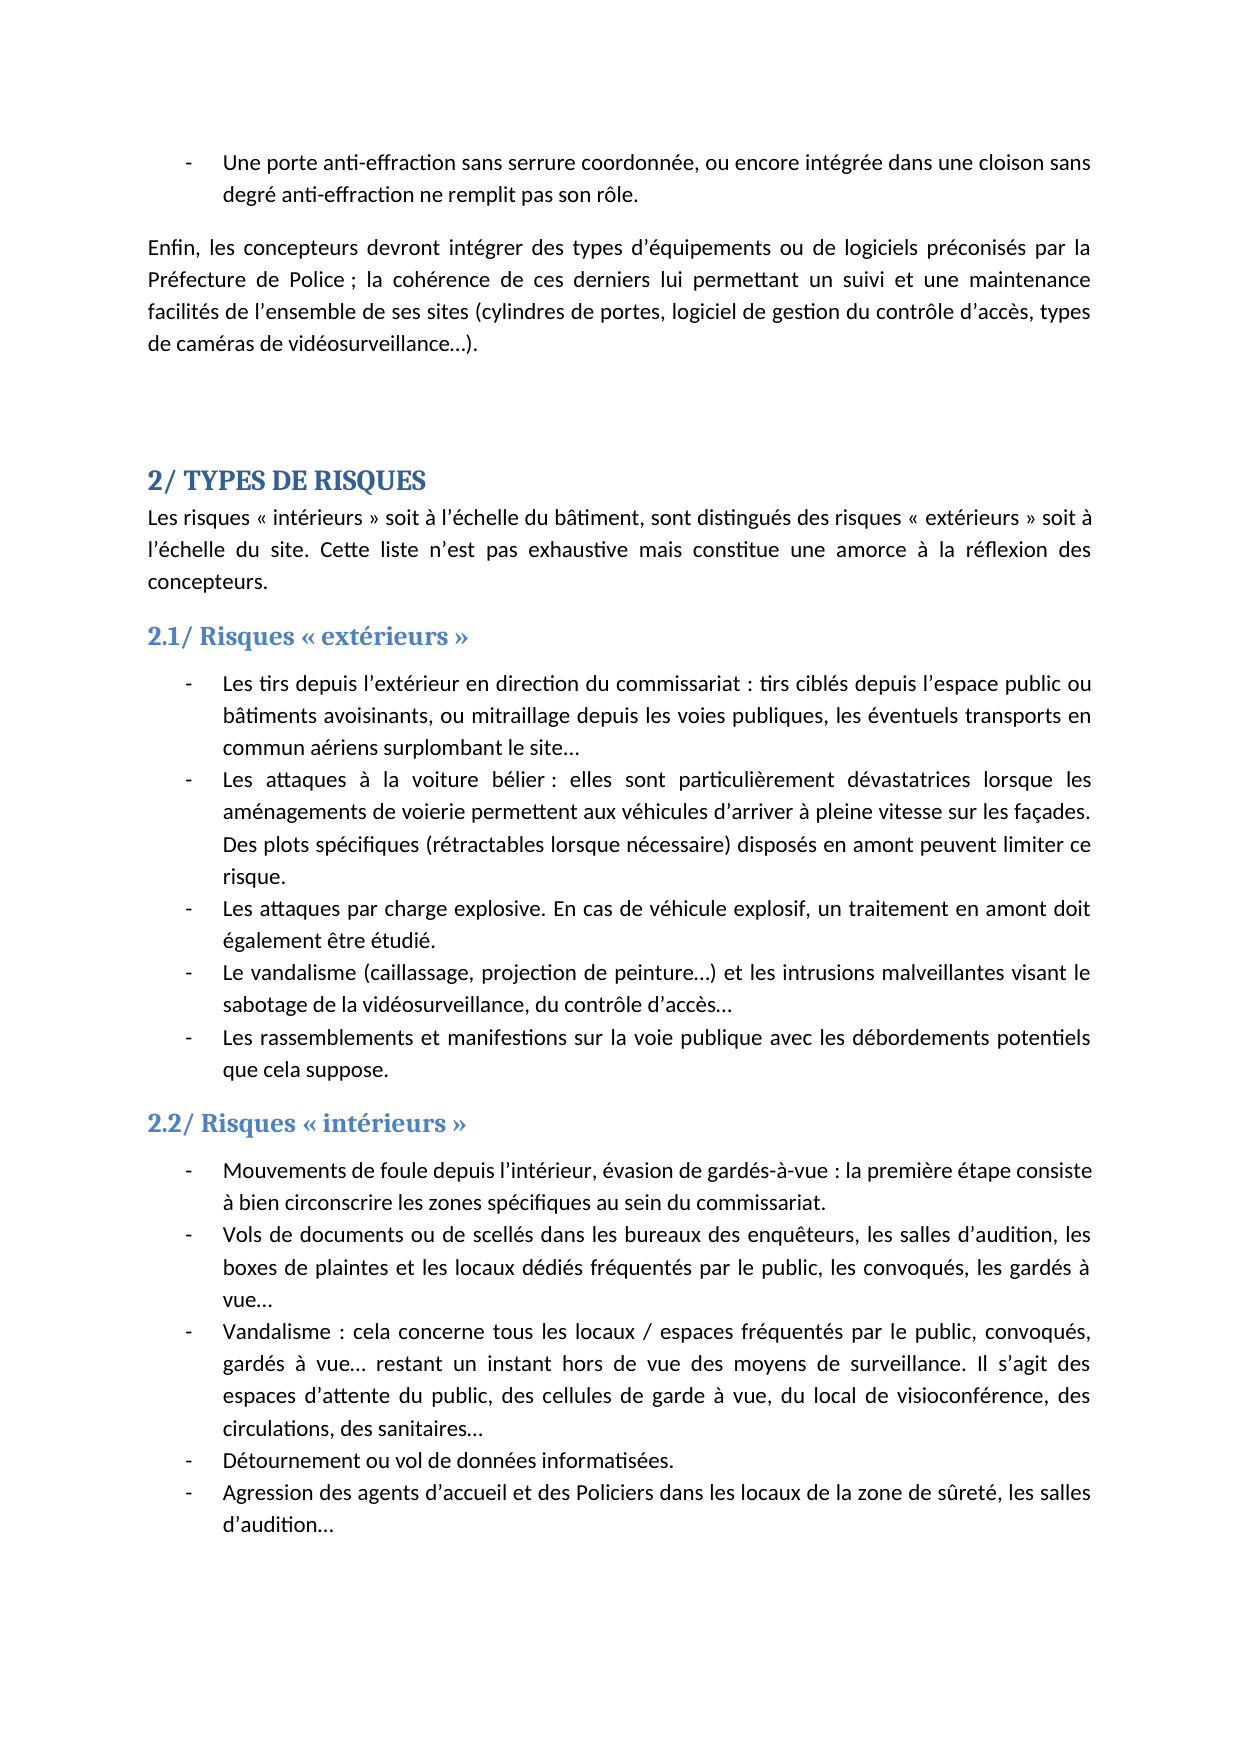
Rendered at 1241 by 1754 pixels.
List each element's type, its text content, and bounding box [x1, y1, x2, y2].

text Enfin, les concepteurs devront intégrer des types d’équipements ou de logiciels préconisés par la Préfecture de Police ; la cohérence de ces derniers lui permettant un suivi et une maintenance facilités de l’ensemble de ses sites (cylindres de portes, logiciel de gestion du contrôle d’accès, types de caméras de vidéosurveillance…). [148, 233, 1093, 357]
list Mouvements de foule depuis l’intérieur, évasion de gardés-à-vue : la première étape consiste à bien circonscrire les zones spécifiques au sein du commissariat. [185, 1156, 1093, 1216]
list Agression des agents d’accueil et des Policiers dans les locaux de la zone de sûreté, les salles d’audition… [185, 1478, 1093, 1538]
list Vols de documents ou de scellés dans les bureaux des enquêteurs, les salles d’audition, les boxes de plaintes et les locaux dédiés fréquentés par le public, les convoqués, les gardés à vue… [185, 1221, 1093, 1313]
text Les risques « intérieurs » soit à l’échelle du bâtiment, sont distingués des risques « extérieurs » soit à l’échelle du site. Cette liste n’est pas exhaustive mais constitue une amorce à la réflexion des concepteurs. [148, 503, 1093, 596]
list Les rassemblements et manifestions sur la voie publique avec les débordements potentiels que cela suppose. [185, 1023, 1093, 1083]
list Le vandalisme (caillassage, projection de peinture…) et les intrusions malveillantes visant le sabotage de la vidéosurveillance, du contrôle d’accès… [185, 958, 1093, 1019]
subtitle 2/ TYPES DE RISQUES [148, 464, 1093, 498]
subtitle 2.1/ Risques « extérieurs » [148, 621, 1093, 652]
list Les attaques par charge explosive. En cas de véhicule explosif, un traitement en amont doit également être étudié. [185, 894, 1093, 954]
list Une porte anti-effraction sans serrure coordonnée, ou encore intégrée dans une cloison sans degré anti-effraction ne remplit pas son rôle. [185, 148, 1093, 208]
list Vandalisme : cela concerne tous les locaux / espaces fréquentés par le public, convoqués, gardés à vue… restant un instant hors de vue des moyens de surveillance. Il s’agit des espaces d’attente du public, des cellules de garde à vue, du local de visioconférence, des circulations, des sanitaires… [185, 1317, 1093, 1442]
list Les attaques à la voiture bélier : elles sont particulièrement dévastatrices lorsque les aménagements de voierie permettent aux véhicules d’arriver à pleine vitesse sur les façades. Des plots spécifiques (rétractables lorsque nécessaire) disposés en amont peuvent limiter ce risque. [185, 765, 1093, 890]
list Détournement ou vol de données informatisées. [185, 1446, 1093, 1474]
list Les tirs depuis l’extérieur en direction du commissariat : tirs ciblés depuis l’espace public ou bâtiments avoisinants, ou mitraillage depuis les voies publiques, les éventuels transports en commun aériens surplombant le site... [185, 669, 1093, 761]
subtitle 2.2/ Risques « intérieurs » [148, 1108, 1093, 1139]
